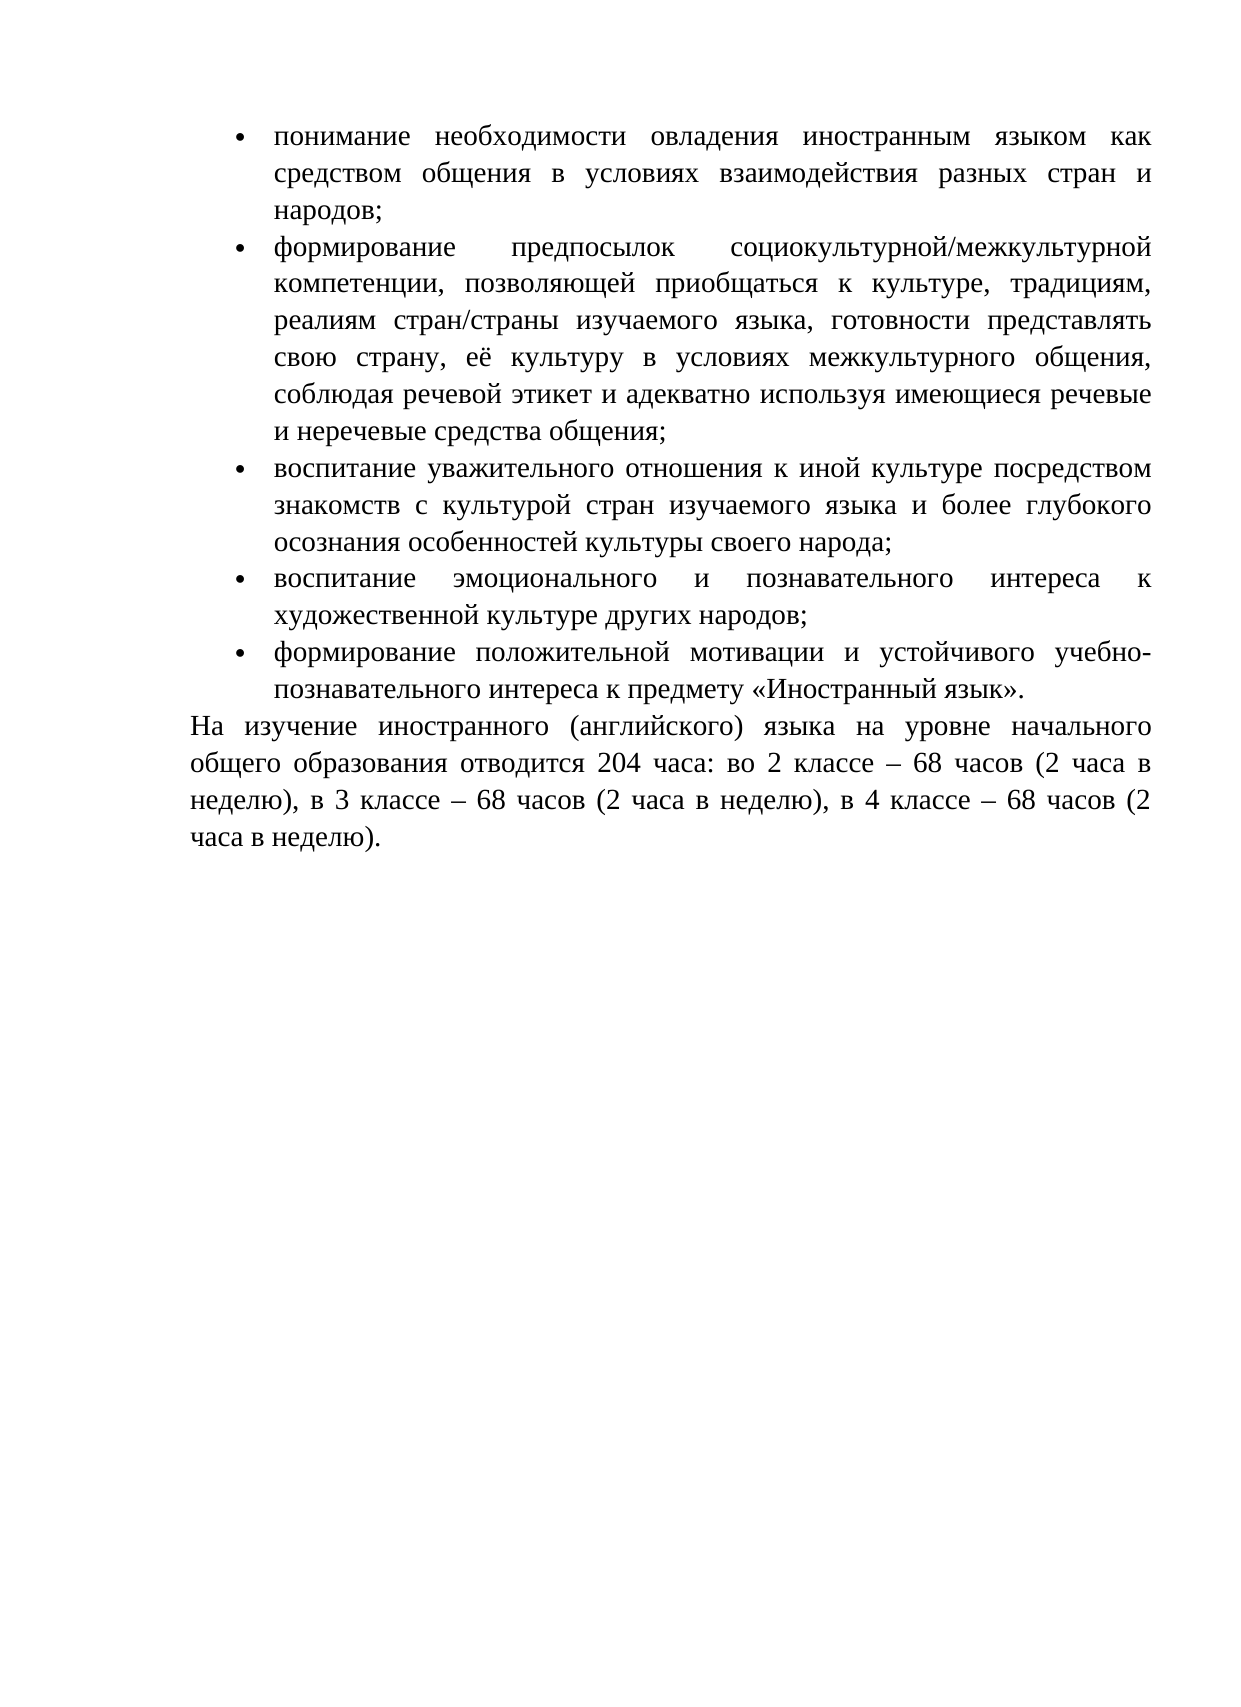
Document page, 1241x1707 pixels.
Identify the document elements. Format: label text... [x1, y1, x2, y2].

list формирование предпосылок социокультурной/межкультурной компетенции, позволяющей приобщаться к культуре, традициям, реалиям стран/страны изучаемого языка, готовности представлять свою страну, её культуру в условиях межкультурного общения, соблюдая речевой этикет и адекватно используя имеющиеся речевые и неречевые средства общения; [236, 229, 1152, 447]
list понимание необходимости овладения иностранным языком как средством общения в условиях взаимодействия разных стран и народов; [236, 118, 1152, 225]
list воспитание уважительного отношения к иной культуре посредством знакомств с культурой стран изучаемого языка и более глубокого осознания особенностей культуры своего народа; [236, 450, 1152, 557]
text На изучение иностранного (английского) языка на уровне начального общего образования отводится 204 часа: во 2 классе – 68 часов (2 часа в неделю), в 3 классе – 68 часов (2 часа в неделю), в 4 классе – 68 часов (2 часа в неделю). [190, 708, 1152, 852]
list воспитание эмоционального и познавательного интереса к художественной культуре других народов; [236, 561, 1152, 631]
list формирование положительной мотивации и устойчивого учебно-познавательного интереса к предмету «Иностранный язык». [236, 634, 1152, 705]
